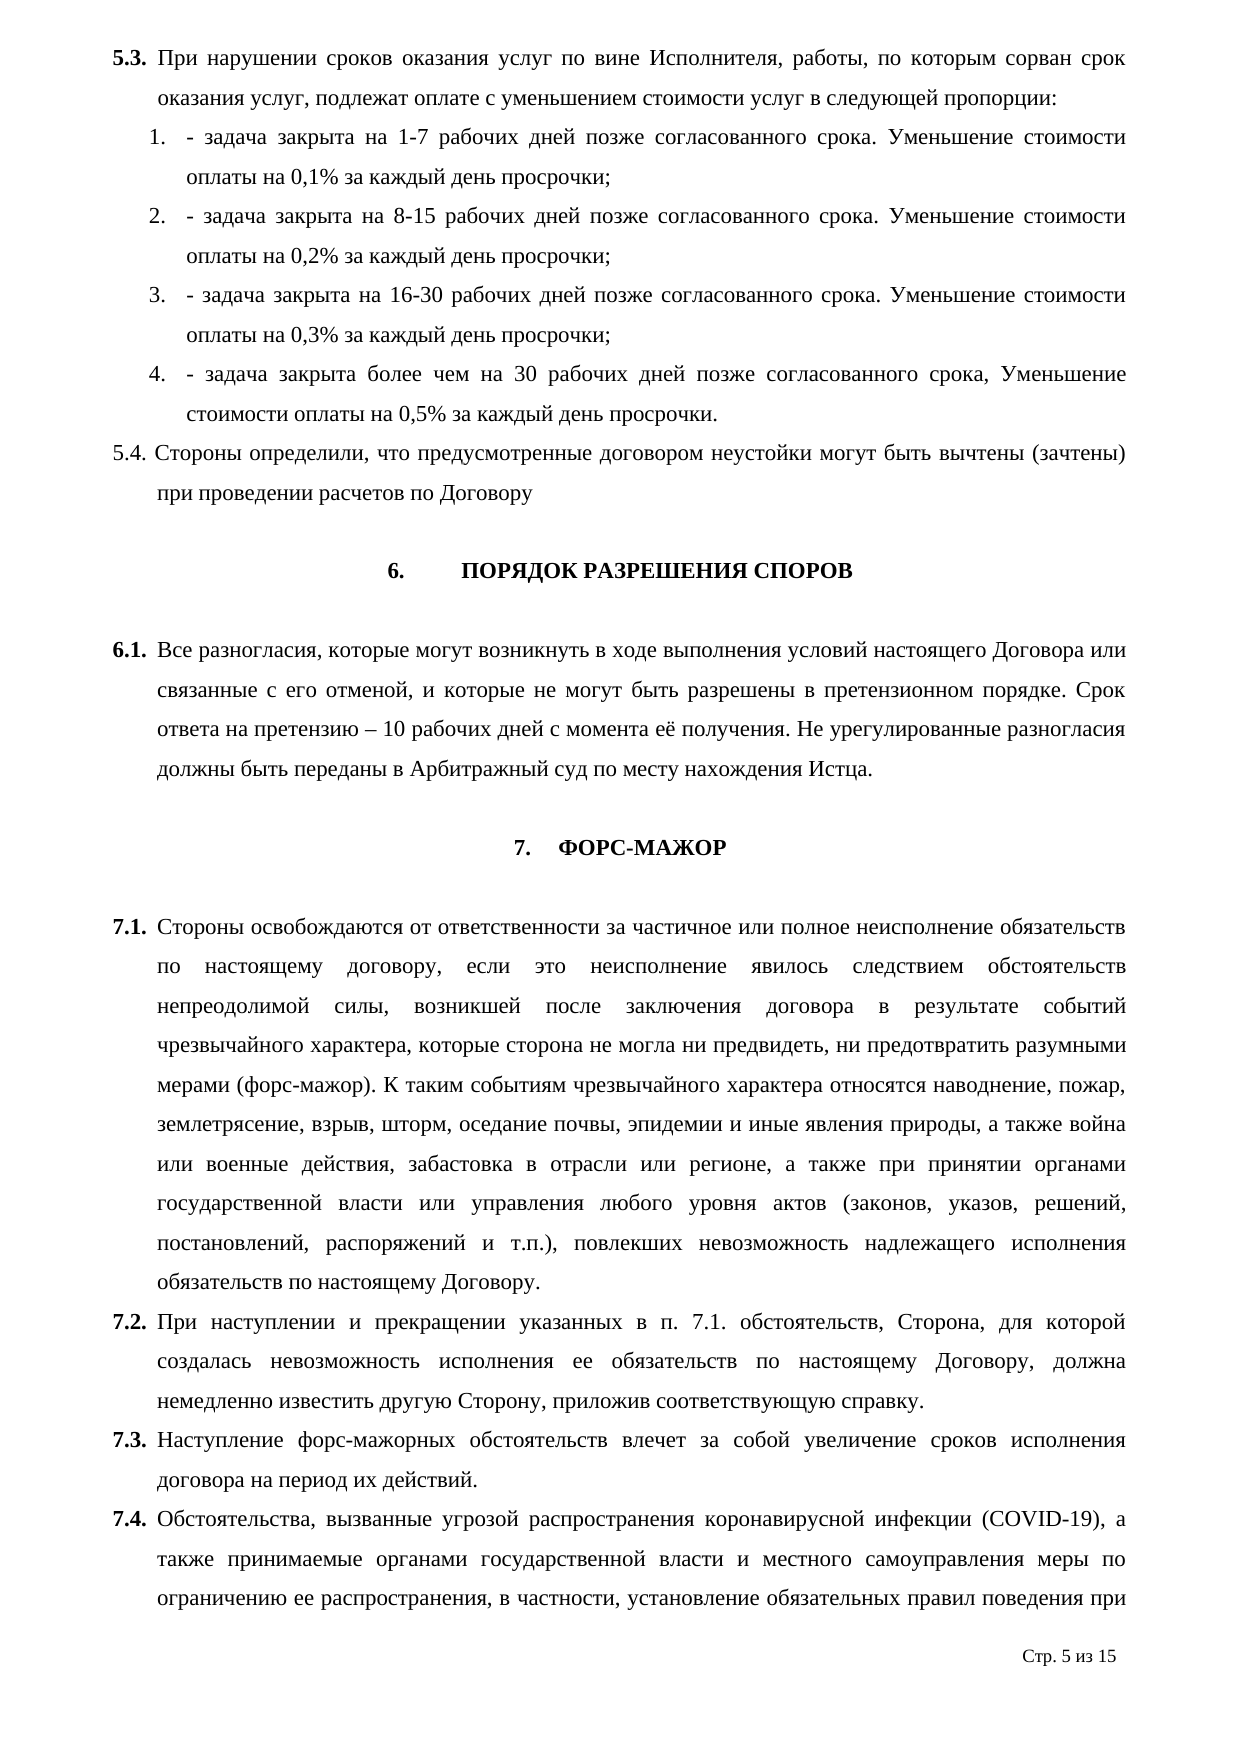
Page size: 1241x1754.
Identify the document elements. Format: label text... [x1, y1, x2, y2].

list 5.4. Стороны определили, что предусмотренные договором неустойки могут быть вычтены (зачтены) при проведении расчетов по Договору [112, 439, 1128, 505]
list При нарушении сроков оказания услуг по вине Исполнителя, работы, по которым сорван срок оказания услуг, подлежат оплате с уменьшением стоимости услуг в следующей пропорции: [112, 44, 1128, 110]
list ФОРС-МАЖОР [112, 834, 1128, 860]
list - задача закрыта на 8-15 рабочих дней позже согласованного срока. Уменьшение стоимости оплаты на 0,2% за каждый день просрочки; [149, 202, 1128, 268]
list Стороны освобождаются от ответственности за частичное или полное неисполнение обязательств по настоящему договору, если это неисполнение явилось следствием обстоятельств непреодолимой силы, возникшей после заключения договора в результате событий чрезвычайного характера, которые сторона не могла ни предвидеть, ни предотвратить разумными мерами (форс-мажор). К таким событиям чрезвычайного характера относятся наводнение, пожар, землетрясение, взрыв, шторм, оседание почвы, эпидемии и иные явления природы, а также война или военные действия, забастовка в отрасли или регионе, а также при принятии органами государственной власти или управления любого уровня актов (законов, указов, решений, постановлений, распоряжений и т.п.), повлекших невозможность надлежащего исполнения обязательств по настоящему Договору. [112, 913, 1128, 1294]
list ПОРЯДОК РАЗРЕШЕНИЯ СПОРОВ [112, 558, 1128, 584]
list При наступлении и прекращении указанных в п. 7.1. обстоятельств, Сторона, для которой создалась невозможность исполнения ее обязательств по настоящему Договору, должна немедленно известить другую Сторону, приложив соответствующую справку. [112, 1308, 1128, 1413]
list Все разногласия, которые могут возникнуть в ходе выполнения условий настоящего Договора или связанные с его отменой, и которые не могут быть разрешены в претензионном порядке. Срок ответа на претензию – 10 рабочих дней с момента её получения. Не урегулированные разногласия должны быть переданы в Арбитражный суд по месту нахождения Истца. [112, 637, 1128, 781]
list - задача закрыта на 1-7 рабочих дней позже согласованного срока. Уменьшение стоимости оплаты на 0,1% за каждый день просрочки; [149, 123, 1128, 189]
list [112, 1505, 1128, 1610]
list Наступление форс-мажорных обстоятельств влечет за собой увеличение сроков исполнения договора на период их действий. [112, 1426, 1128, 1492]
list - задача закрыта на 16-30 рабочих дней позже согласованного срока. Уменьшение стоимости оплаты на 0,3% за каждый день просрочки; [149, 281, 1128, 347]
list - задача закрыта более чем на 30 рабочих дней позже согласованного срока, Уменьшение стоимости оплаты на 0,5% за каждый день просрочки. [149, 360, 1128, 426]
